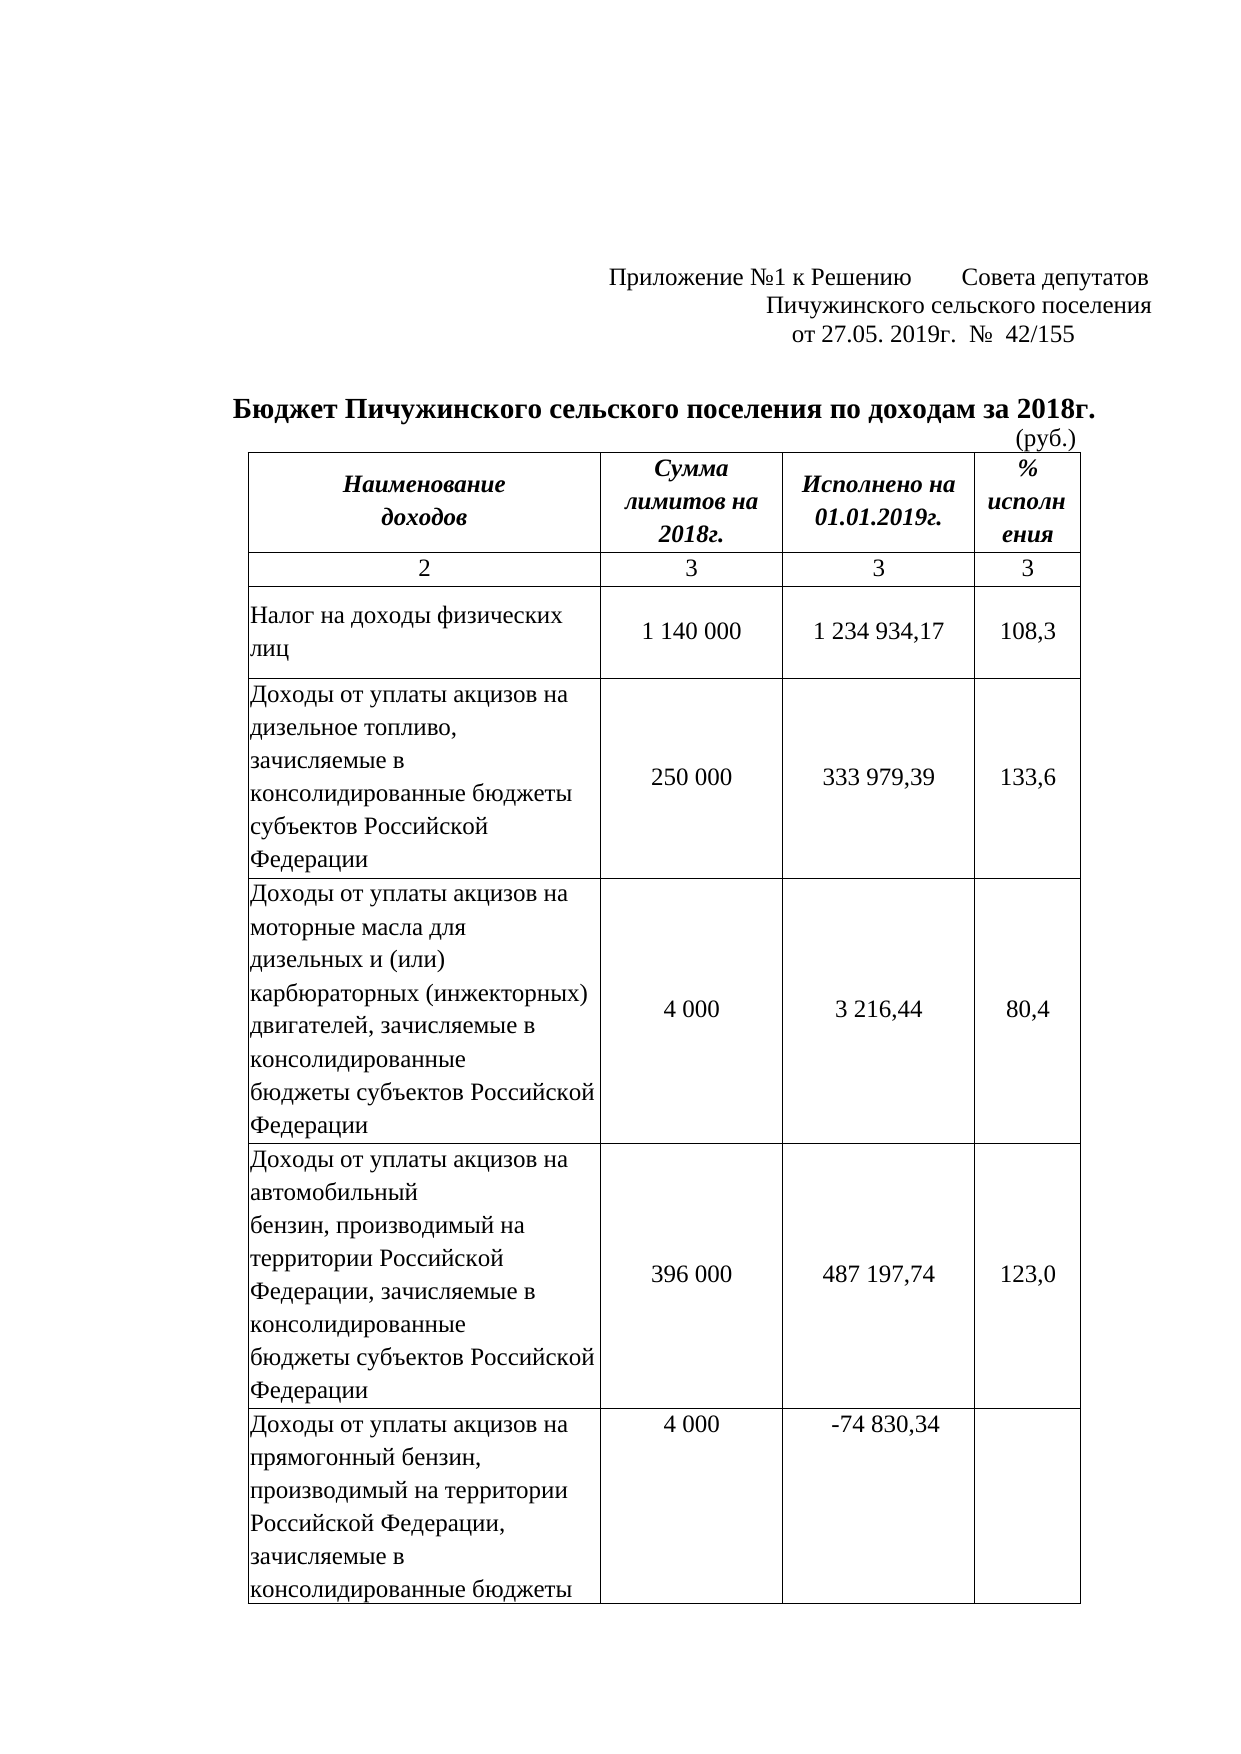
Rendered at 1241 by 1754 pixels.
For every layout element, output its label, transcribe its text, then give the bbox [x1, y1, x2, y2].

text Бюджет Пичужинского сельского поселения по доходам за 2018г. [177, 398, 1152, 423]
table_cell 2 [249, 553, 600, 586]
table_cell Налог на доходы физических лиц [249, 587, 600, 678]
table_cell Доходы от уплаты акцизов на автомобильный бензин, производимый на территории Российской Федерации, зачисляемые в консолидированные бюджеты субъектов Российской Федерации [249, 1144, 600, 1408]
table_cell 108,3 [975, 587, 1080, 678]
table_cell 80,4 [975, 879, 1080, 1143]
table_cell 3 [601, 553, 782, 586]
table_cell -74 830,34 [783, 1409, 974, 1603]
table_cell 133,6 [975, 679, 1080, 877]
table_header % исполнения [975, 453, 1080, 552]
table_cell 3 [975, 553, 1080, 586]
table_cell 333 979,39 [783, 679, 974, 877]
text Приложение №1 к Решению Совета депутатов [177, 262, 1152, 291]
table_cell 396 000 [601, 1144, 782, 1408]
table_cell 3 216,44 [783, 879, 974, 1143]
text (руб.) [177, 423, 1152, 452]
table_cell 1 234 934,17 [783, 587, 974, 678]
table_header Исполнено на 01.01.2019г. [783, 453, 974, 552]
table_cell 487 197,74 [783, 1144, 974, 1408]
table_cell 3 [783, 553, 974, 586]
table_cell 123,0 [975, 1144, 1080, 1408]
table_header Наименование доходов [249, 453, 600, 552]
table_cell 1 140 000 [601, 587, 782, 678]
table_header Сумма лимитов на 2018г. [601, 453, 782, 552]
text Пичужинского сельского поселения [177, 291, 1152, 319]
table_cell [249, 1409, 600, 1603]
table_cell Доходы от уплаты акцизов на моторные масла для дизельных и (или) карбюраторных (инжекторных) двигателей, зачисляемые в консолидированные бюджеты субъектов Российской Федерации [249, 879, 600, 1143]
table_cell 250 000 [601, 679, 782, 877]
table_cell Доходы от уплаты акцизов на дизельное топливо, зачисляемые в консолидированные бюджеты субъектов Российской Федерации [249, 679, 600, 877]
table_cell 4 000 [601, 879, 782, 1143]
text от 27.05. 2019г. № 42/155 [177, 319, 1152, 348]
table_cell [975, 1409, 1080, 1603]
table_cell 4 000 [601, 1409, 782, 1603]
